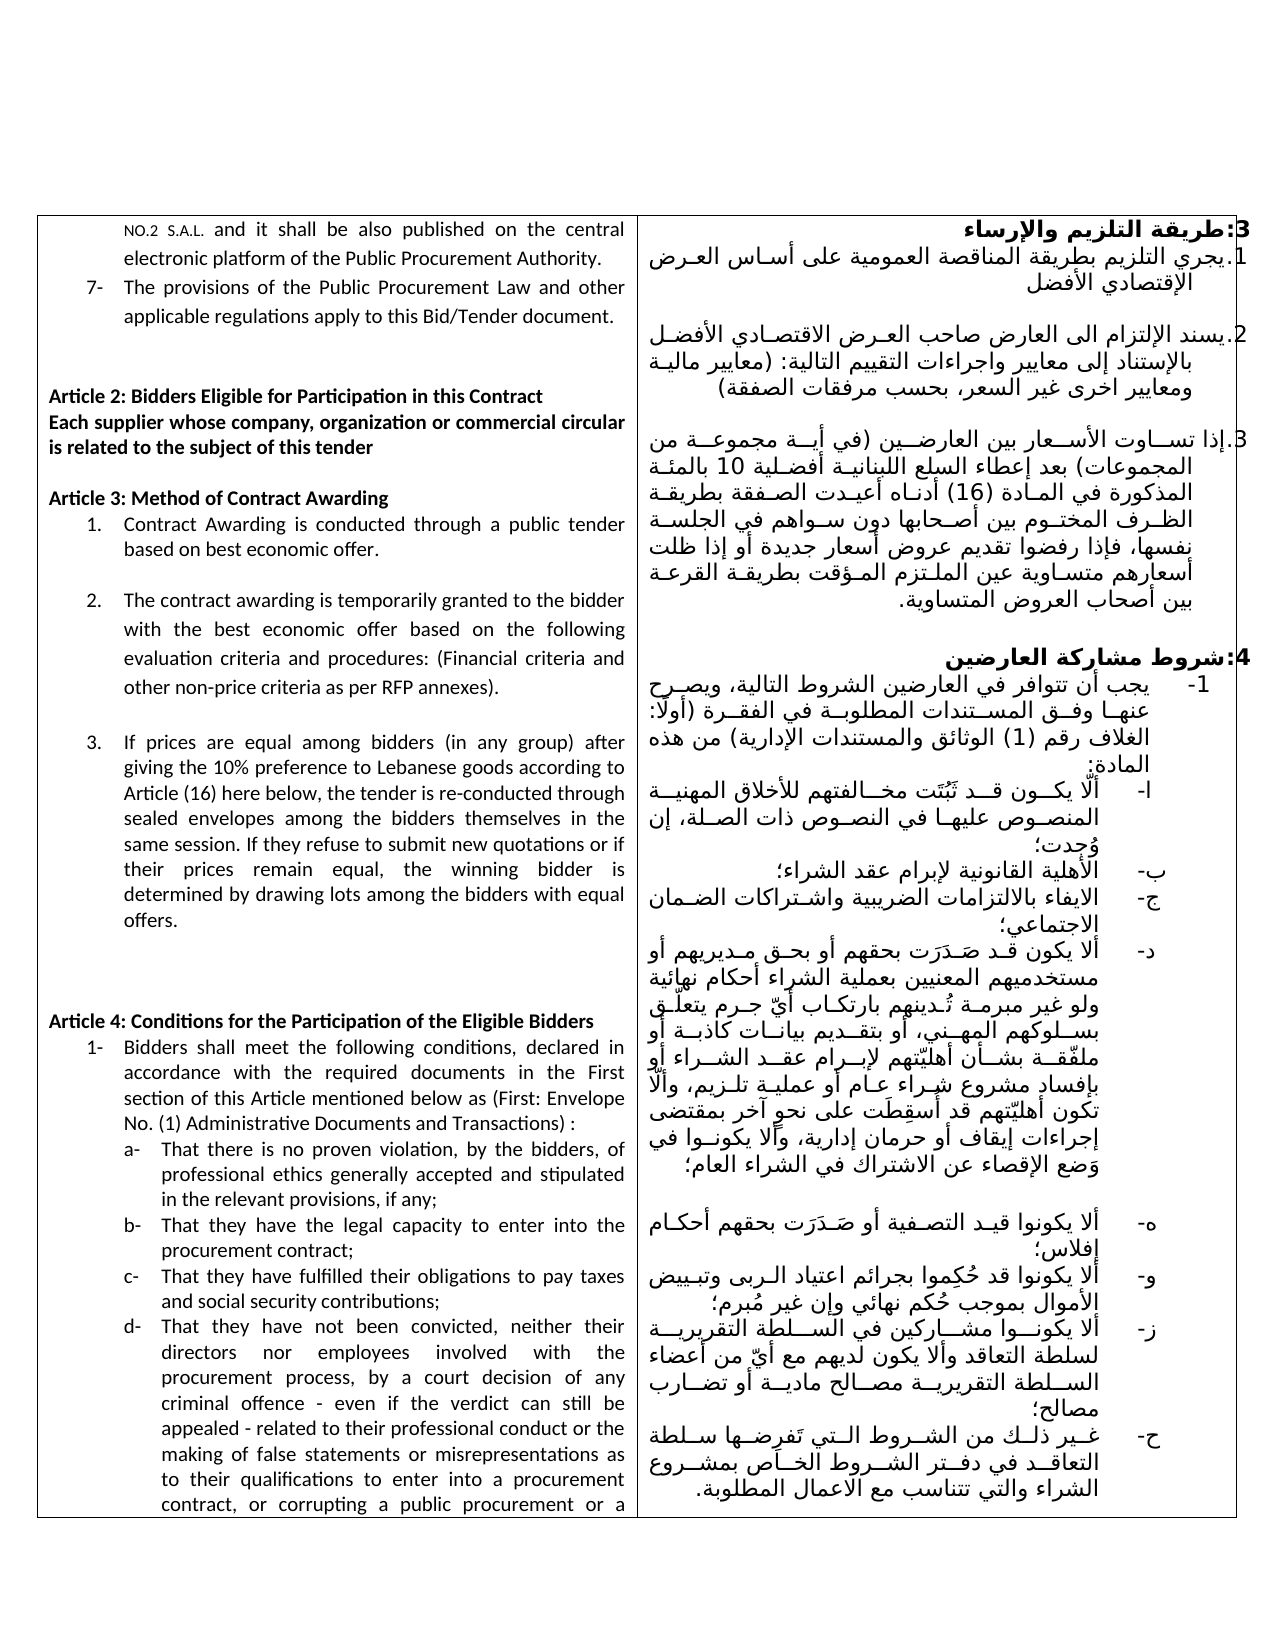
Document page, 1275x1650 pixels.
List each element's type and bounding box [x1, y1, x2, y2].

table_cell [38, 216, 637, 1517]
table_cell [638, 216, 1236, 1517]
